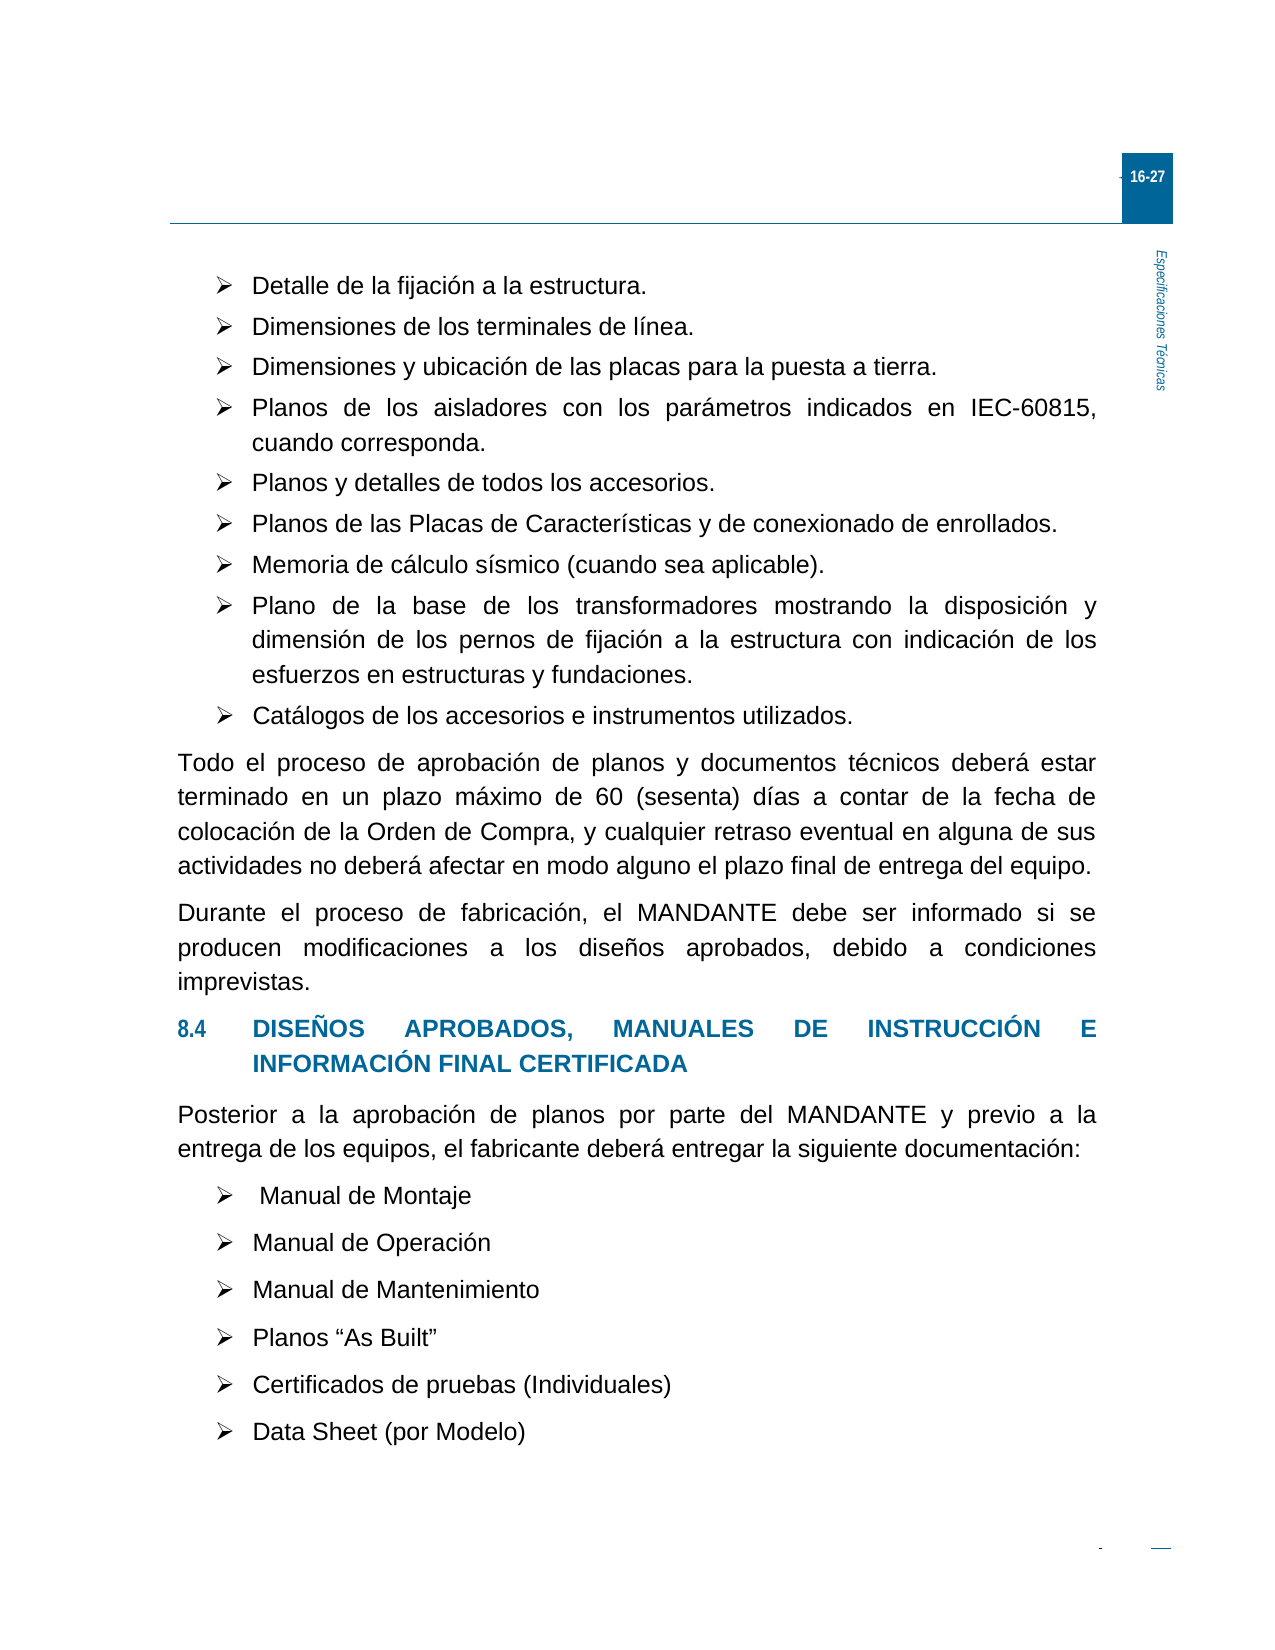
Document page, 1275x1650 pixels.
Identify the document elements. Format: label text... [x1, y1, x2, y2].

text Todo el proceso de aprobación de planos y documentos técnicos deberá estar terminado en un plazo máximo de 60 (sesenta) días a contar de la fecha de colocación de de Compra, y cualquier retraso eventual en alguna de sus actividades no deberá afectar en modo alguno el plazo final de entrega del equipo. [177, 748, 1098, 880]
list Catálogos de los accesorios e instrumentos utilizados. [215, 701, 1098, 729]
list Manual de Montaje [215, 1181, 1098, 1210]
list Planos y detalles de todos los accesorios. [214, 468, 1098, 497]
list Detalle de la fijación a la estructura. [214, 271, 1098, 299]
list Planos de las Placas de Características y de conexionado de enrollados. [214, 509, 1098, 538]
text Durante el proceso de fabricación, el MANDANTE debe ser informado si se producen modificaciones a los diseños aprobados, debido a condiciones imprevistas. [177, 898, 1098, 996]
list Manual de Mantenimiento [215, 1275, 1098, 1304]
list Certificados de pruebas (Individuales) [215, 1369, 1098, 1398]
list Dimensiones y ubicación de las placas para la puesta a tierra. [214, 352, 1098, 381]
text Posterior a la aprobación de planos por parte del MANDANTE y previo a la entrega de los equipos, el fabricante deberá entregar la siguiente documentación: [177, 1100, 1098, 1163]
list Plano de la base de los transformadores mostrando la disposición y dimensión de los pernos de fijación a la estructura con indicación de los esfuerzos en estructuras y fundaciones. [214, 591, 1098, 689]
list Planos de los aisladores con los parámetros indicados en IEC-60815, cuando corresponda. [214, 393, 1098, 456]
list Memoria de cálculo sísmico (cuando sea aplicable). [214, 550, 1098, 579]
list Manual de Operación [215, 1228, 1098, 1257]
list Data Sheet (por Modelo) [215, 1417, 1098, 1446]
list Dimensiones de los terminales de línea. [214, 311, 1098, 340]
list Planos “As Built” [215, 1322, 1098, 1351]
subtitle DISEÑOS APROBADOS, MANUALES DE INSTRUCCIÓN E INFORMACIÓN FINAL CERTIFICADA [177, 1014, 1098, 1077]
